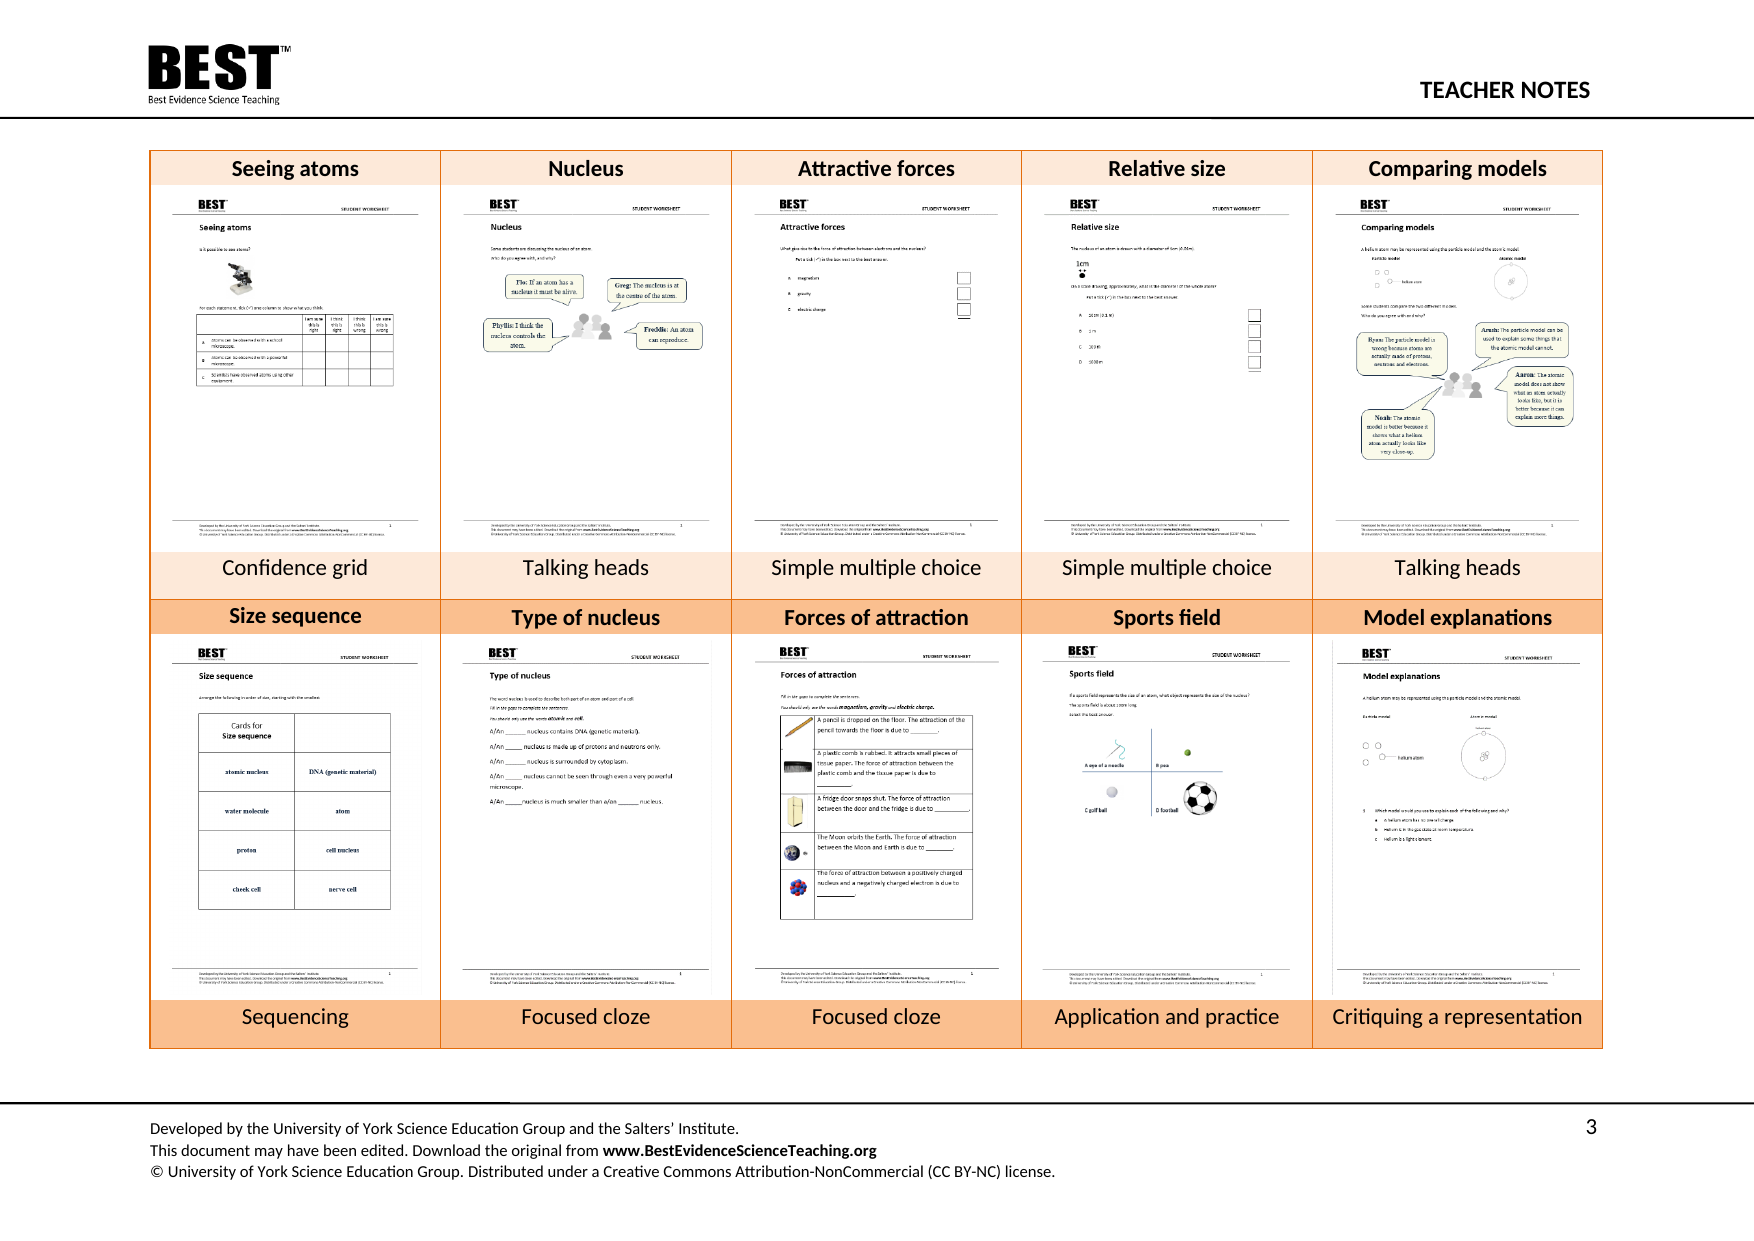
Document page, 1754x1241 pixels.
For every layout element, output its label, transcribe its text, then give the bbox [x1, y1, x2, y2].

table_header Attractive forces [732, 151, 1021, 185]
table_cell Confidence grid [151, 552, 440, 599]
table_cell Simple multiple choice [1022, 552, 1312, 599]
table_cell Critiquing a representation [1313, 1000, 1602, 1048]
picture [1332, 191, 1583, 546]
table_header Seeing atoms [151, 151, 440, 185]
table_cell Sports field [1022, 600, 1312, 634]
picture [461, 191, 711, 546]
table_cell Sequencing [151, 1000, 440, 1048]
table_header Comparing models [1313, 151, 1602, 185]
table_header Nucleus [441, 151, 731, 185]
table_cell [441, 634, 731, 1000]
table_cell Type of nucleus [441, 600, 731, 634]
table_cell Application and practice [1022, 1000, 1312, 1048]
table_cell [1022, 185, 1312, 552]
table_cell [732, 185, 1021, 552]
picture [148, 44, 291, 105]
table_cell Talking heads [1313, 552, 1602, 599]
table_cell [151, 185, 440, 552]
table_cell Model explanations [1313, 600, 1602, 634]
table_cell Simple multiple choice [732, 552, 1021, 599]
table_cell Focused cloze [732, 1000, 1021, 1048]
table_cell [151, 634, 440, 1000]
picture [460, 640, 712, 995]
picture [170, 191, 420, 546]
table_cell [441, 185, 731, 552]
picture [752, 191, 1001, 546]
table_cell Talking heads [441, 552, 731, 599]
table_cell Size sequence [151, 600, 440, 634]
table_header Relative size [1022, 151, 1312, 185]
picture [751, 640, 1002, 995]
table_cell [732, 634, 1021, 1000]
table_cell [1313, 634, 1602, 1000]
table_cell [1313, 185, 1602, 552]
picture [1332, 640, 1583, 995]
picture [1042, 640, 1292, 995]
table_cell Forces of attraction [732, 600, 1021, 634]
table_cell [1022, 634, 1312, 1000]
table_cell Focused cloze [441, 1000, 731, 1048]
picture [1043, 191, 1291, 546]
